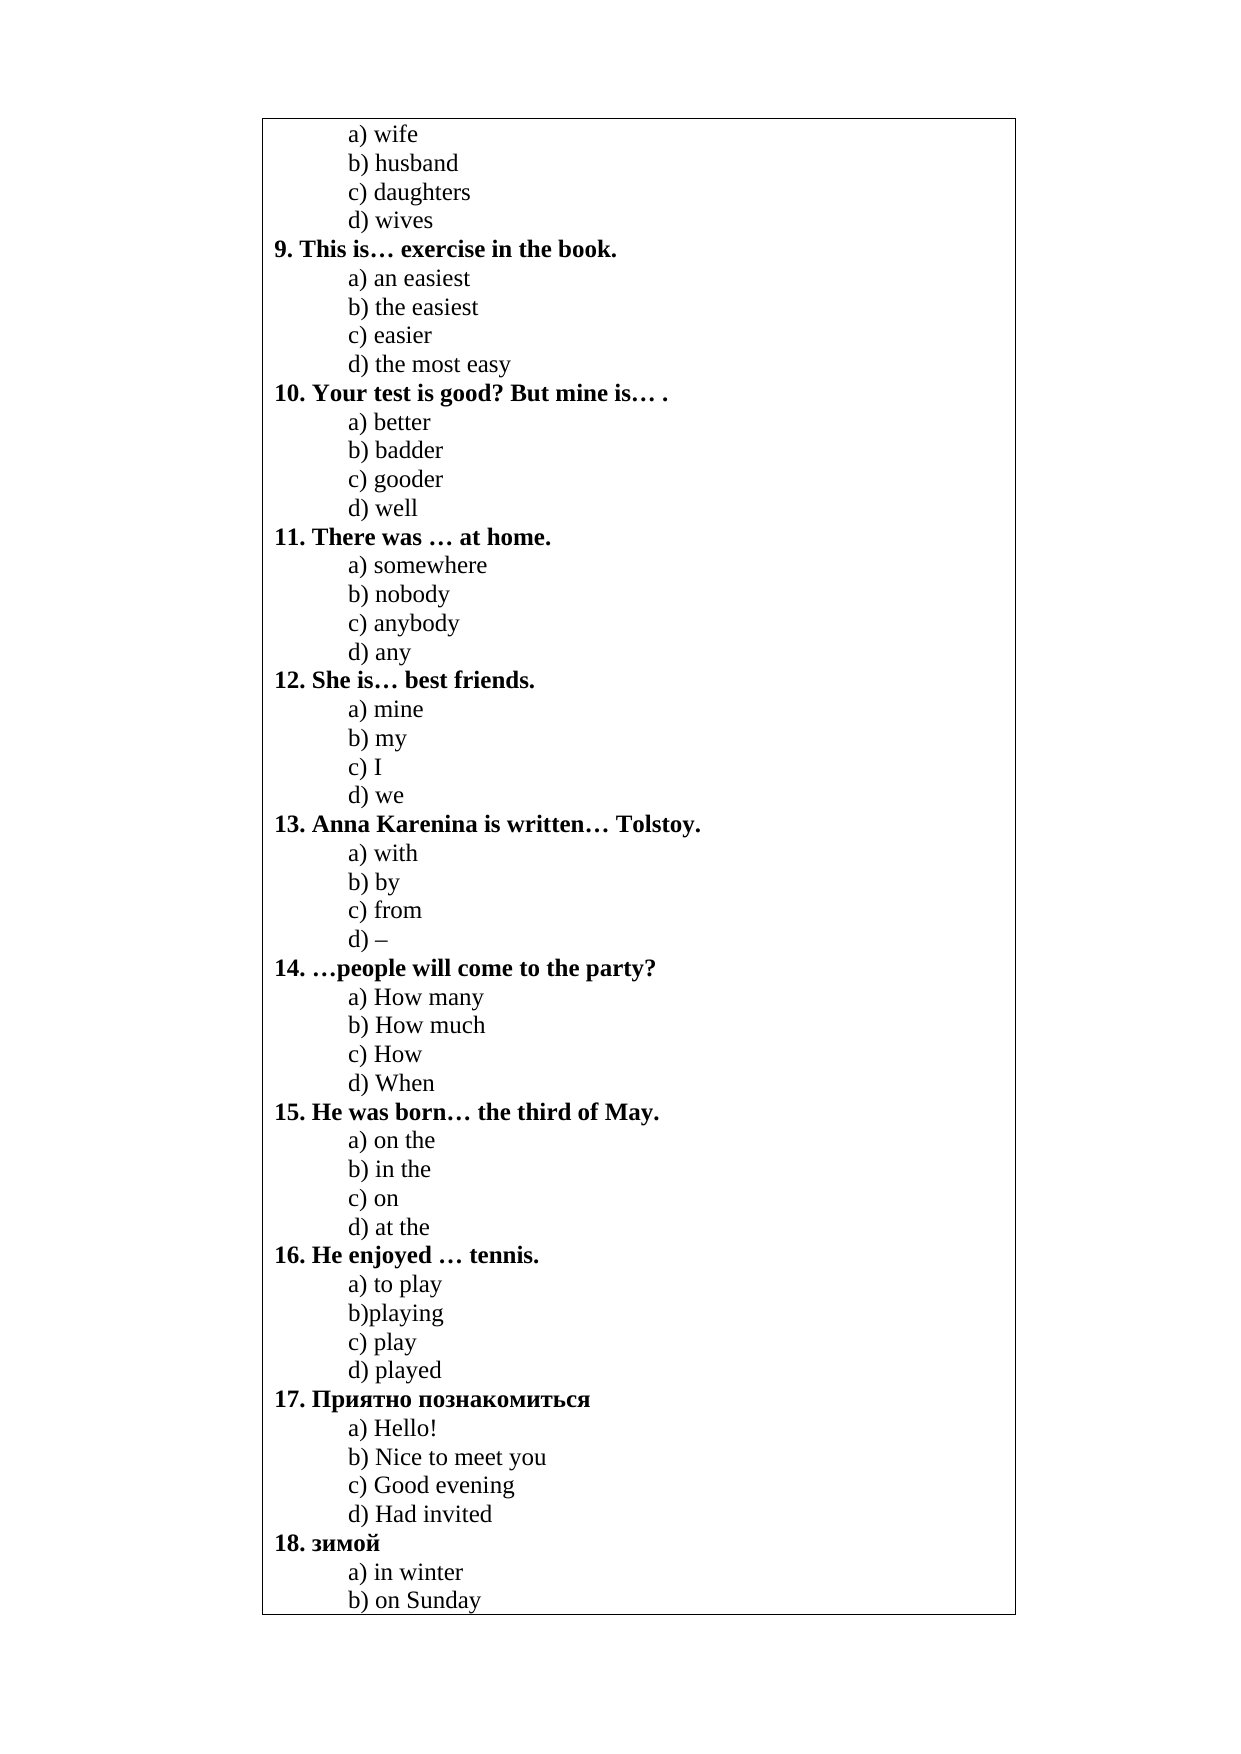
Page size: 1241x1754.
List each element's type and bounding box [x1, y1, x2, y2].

table_header [263, 119, 1015, 1614]
